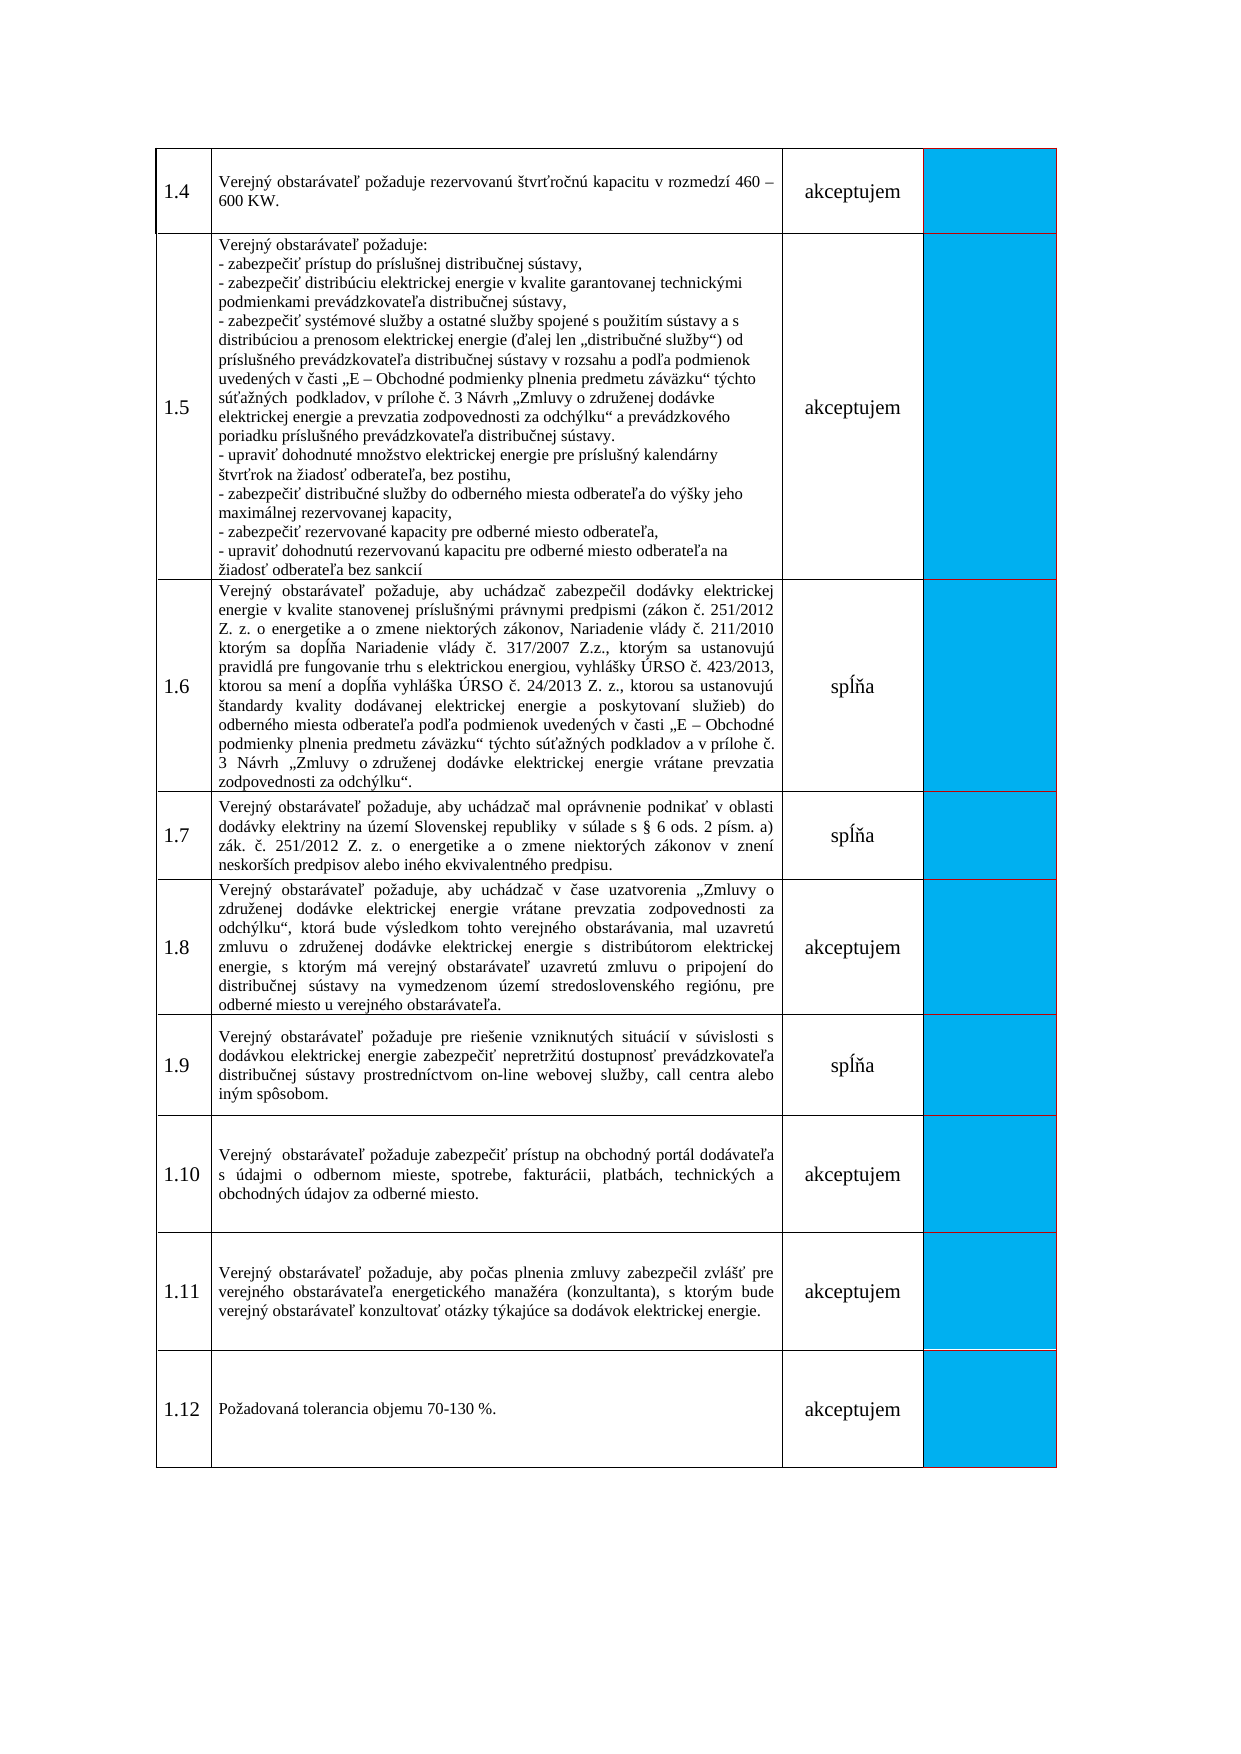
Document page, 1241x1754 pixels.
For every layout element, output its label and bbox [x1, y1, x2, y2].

table_header [148, 148, 1107, 1583]
